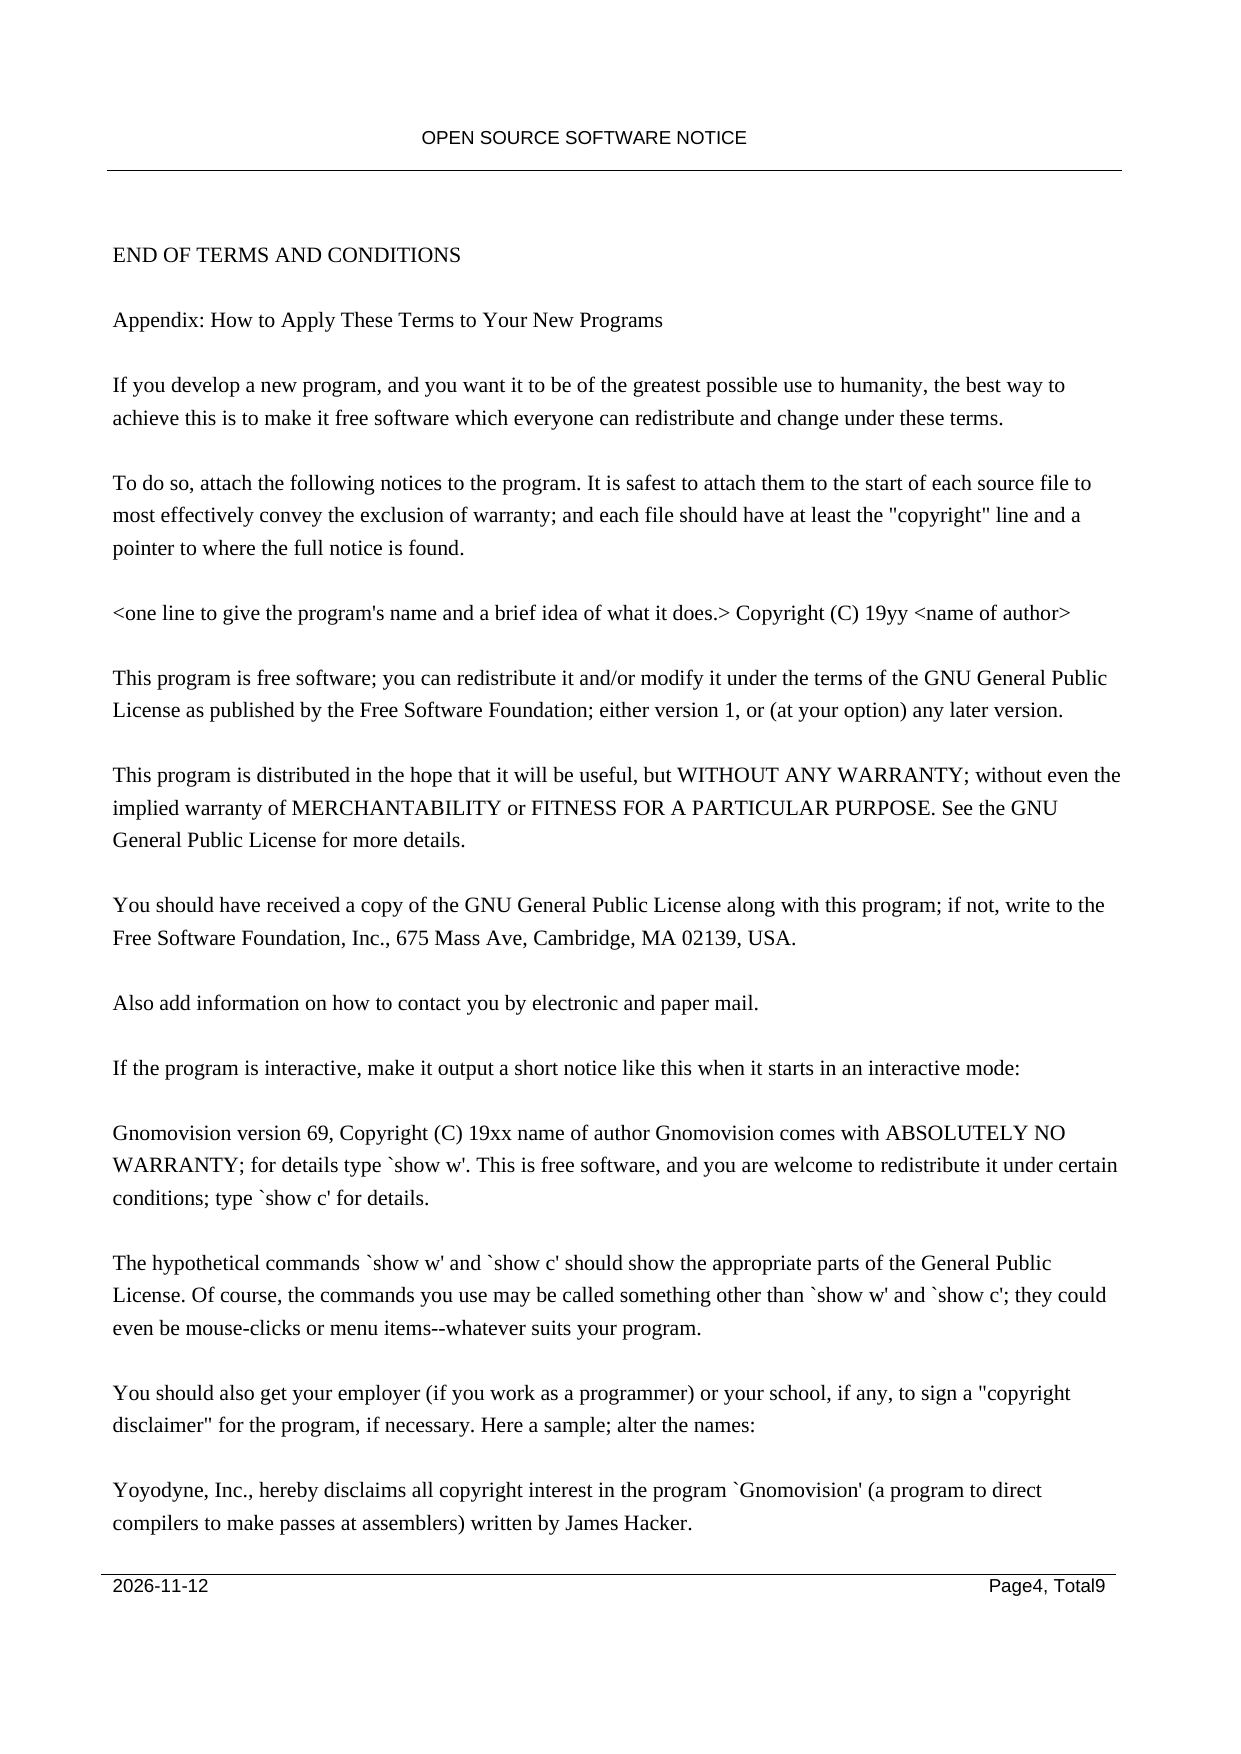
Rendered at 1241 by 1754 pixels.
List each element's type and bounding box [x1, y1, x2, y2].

text [112, 206, 1128, 1539]
